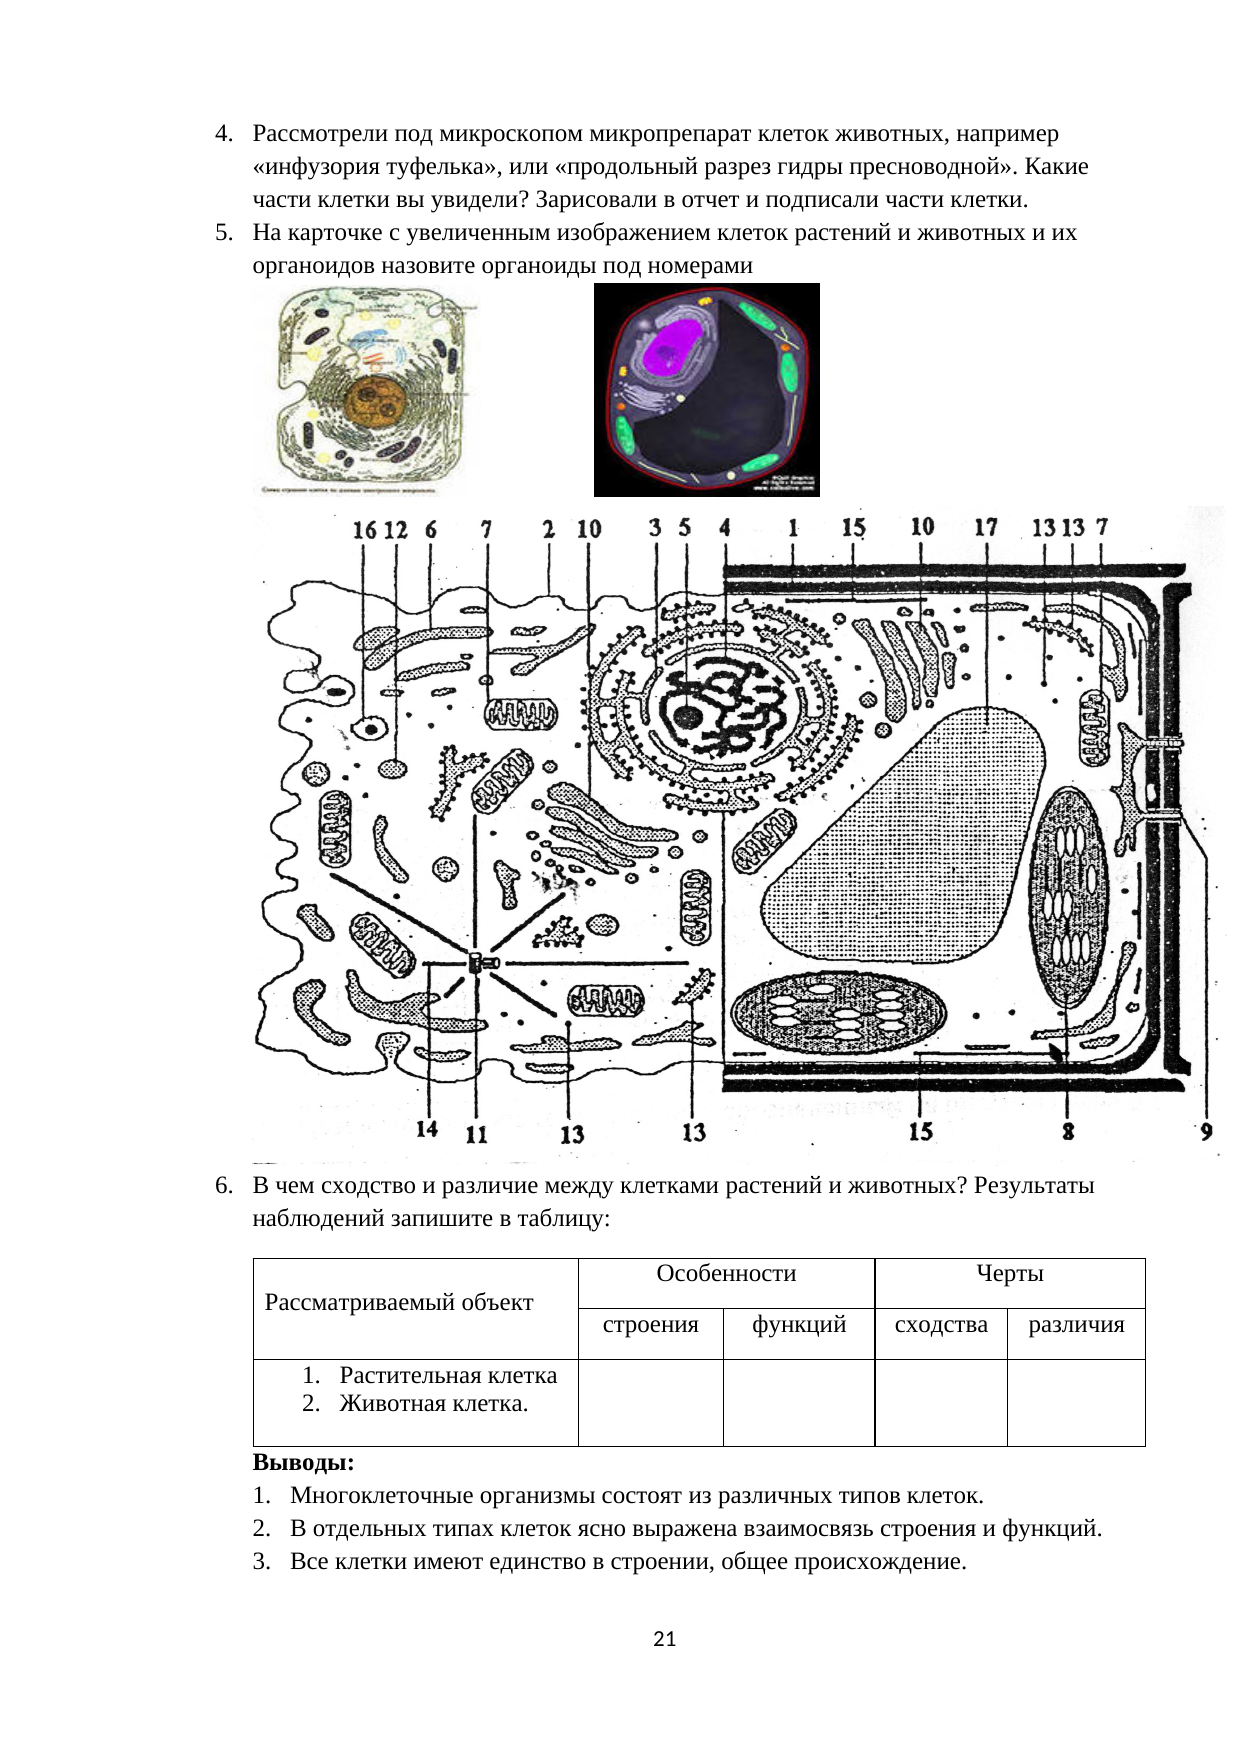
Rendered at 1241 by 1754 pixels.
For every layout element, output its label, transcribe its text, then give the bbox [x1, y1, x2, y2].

table_cell [876, 1360, 1007, 1446]
table_cell [1008, 1360, 1145, 1446]
list Все клетки имеют единство в строении, общее происхождение. [252, 1546, 1152, 1575]
list Многоклеточные организмы состоят из различных типов клеток. [252, 1480, 1152, 1509]
table_cell Растительная клетка Животная клетка. [254, 1360, 578, 1446]
table_header Особенности [579, 1259, 874, 1308]
table_header Черты [876, 1259, 1145, 1308]
table_cell различия [1008, 1309, 1145, 1359]
list В чем сходство и различие между клетками растений и животных? Результаты наблюдений запишите в таблицу: [215, 1171, 1152, 1232]
picture [252, 285, 482, 497]
picture [594, 283, 820, 497]
list Выводы: [252, 1447, 1152, 1476]
table_header Рассматриваемый объект [254, 1259, 578, 1359]
picture [252, 506, 1227, 1167]
table_cell [724, 1360, 874, 1446]
list В отдельных типах клеток ясно выражена взаимосвязь строения и функций. [252, 1513, 1152, 1542]
table_cell строения [579, 1309, 723, 1359]
table_cell сходства [876, 1309, 1007, 1359]
table_cell [579, 1360, 723, 1446]
list Рассмотрели под микроскопом микропрепарат клеток животных, например «инфузория туфелька», или «продольный разрез гидры пресноводной». Какие части клетки вы увидели? Зарисовали в отчет и подписали части клетки. [215, 118, 1152, 213]
table_cell функций [724, 1309, 874, 1359]
